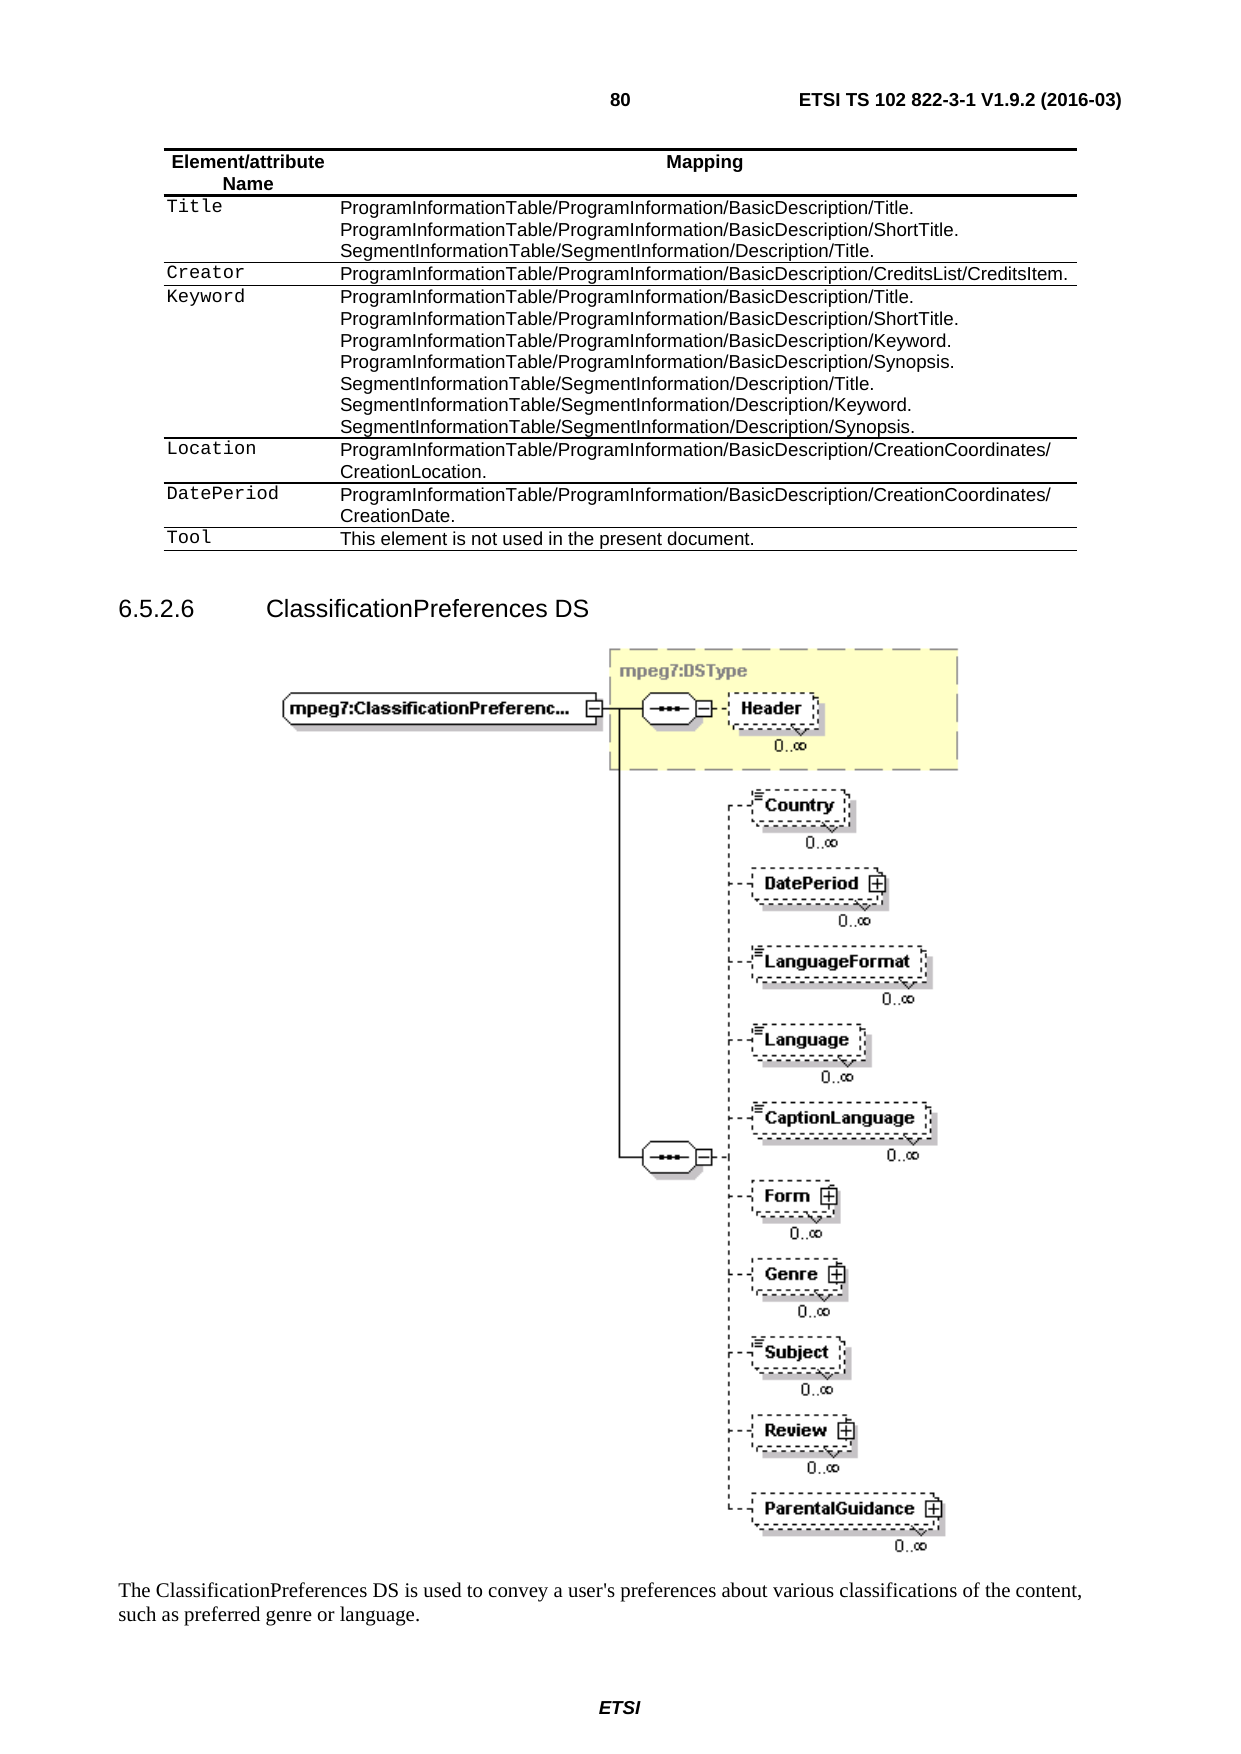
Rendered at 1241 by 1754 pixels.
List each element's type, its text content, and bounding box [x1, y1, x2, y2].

text The ClassificationPreferences DS is used to convey a user's preferences about various classifications of the content, such as preferred genre or language. [118, 1578, 1122, 1626]
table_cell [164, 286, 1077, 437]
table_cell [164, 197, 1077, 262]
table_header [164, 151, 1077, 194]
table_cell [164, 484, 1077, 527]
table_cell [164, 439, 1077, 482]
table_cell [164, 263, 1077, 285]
subtitle 6.5.2.6 ClassificationPreferences DS [118, 594, 1122, 622]
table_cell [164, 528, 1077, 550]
picture [275, 641, 965, 1560]
